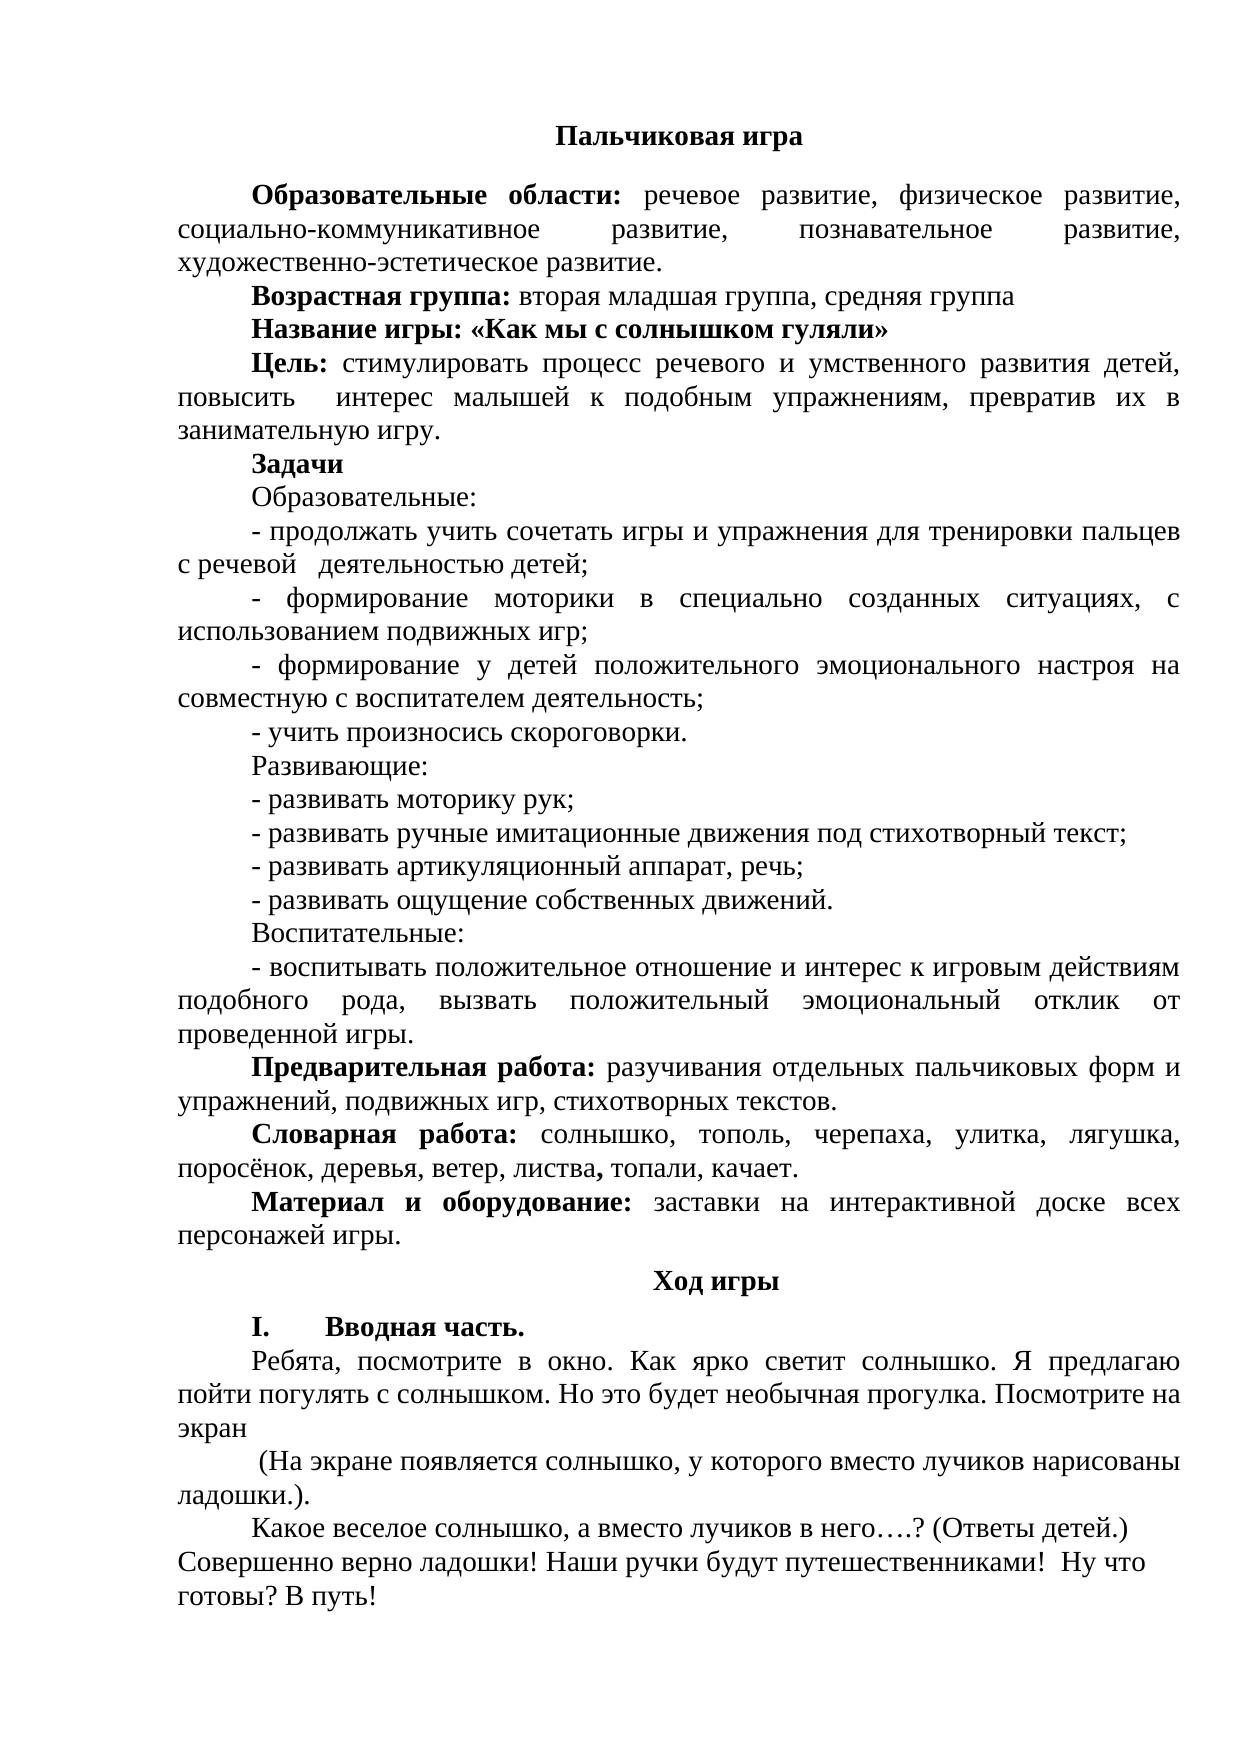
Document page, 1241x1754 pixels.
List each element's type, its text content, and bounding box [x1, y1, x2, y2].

text Цель: стимулировать процесс речевого и умственного развития детей, повысить интерес малышей к подобным упражнениям, превратив их в занимательную игру. [177, 345, 1181, 446]
text - формирование моторики в специально созданных ситуациях, с использованием подвижных игр; [177, 580, 1181, 647]
text - развивать артикуляционный аппарат, речь; [177, 848, 1181, 882]
text Название игры: «Как мы с солнышком гуляли» [177, 312, 1181, 345]
text готовы? В путь! [177, 1578, 1181, 1611]
text - развивать ощущение собственных движений. [177, 882, 1181, 915]
list Вводная часть. [177, 1309, 1181, 1343]
text Материал и оборудование: заставки на интерактивной доске всех персонажей игры. [177, 1184, 1181, 1251]
text Какое веселое солнышко, а вместо лучиков в него….? (Ответы детей.) [177, 1511, 1181, 1544]
text Задачи [177, 446, 1181, 479]
text Образовательные области: речевое развитие, физическое развитие, социально-коммуникативное развитие, познавательное развитие, художественно-эстетическое развитие. [177, 177, 1181, 278]
text Ход игры [177, 1263, 1181, 1297]
text - развивать ручные имитационные движения под стихотворный текст; [177, 815, 1181, 848]
text - учить произносись скороговорки. [177, 714, 1181, 748]
text - продолжать учить сочетать игры и упражнения для тренировки пальцев с речевой деятельностью детей; [177, 513, 1181, 580]
text - воспитывать положительное отношение и интерес к игровым действиям подобного рода, вызвать положительный эмоциональный отклик от проведенной игры. [177, 949, 1181, 1049]
text - формирование у детей положительного эмоционального настроя на совместную с воспитателем деятельность; [177, 647, 1181, 714]
text Словарная работа: солнышко, тополь, черепаха, улитка, лягушка, поросёнок, деревья, ветер, листва, топали, качает. [177, 1117, 1181, 1184]
text (На экране появляется солнышко, у которого вместо лучиков нарисованы ладошки.). [177, 1443, 1181, 1511]
text Пальчиковая игра [177, 118, 1181, 152]
text - развивать моторику рук; [177, 781, 1181, 815]
text Предварительная работа: разучивания отдельных пальчиковых форм и упражнений, подвижных игр, стихотворных текстов. [177, 1049, 1181, 1117]
text Развивающие: [177, 748, 1181, 781]
text Воспитательные: [177, 915, 1181, 949]
text Ребята, посмотрите в окно. Как ярко светит солнышко. Я предлагаю пойти погулять с солнышком. Но это будет необычная прогулка. Посмотрите на экран [177, 1343, 1181, 1443]
text Возрастная группа: вторая младшая группа, средняя группа [177, 278, 1181, 312]
text Совершенно верно ладошки! Наши ручки будут путешественниками! Ну что [177, 1544, 1181, 1578]
text Образовательные: [177, 479, 1181, 513]
